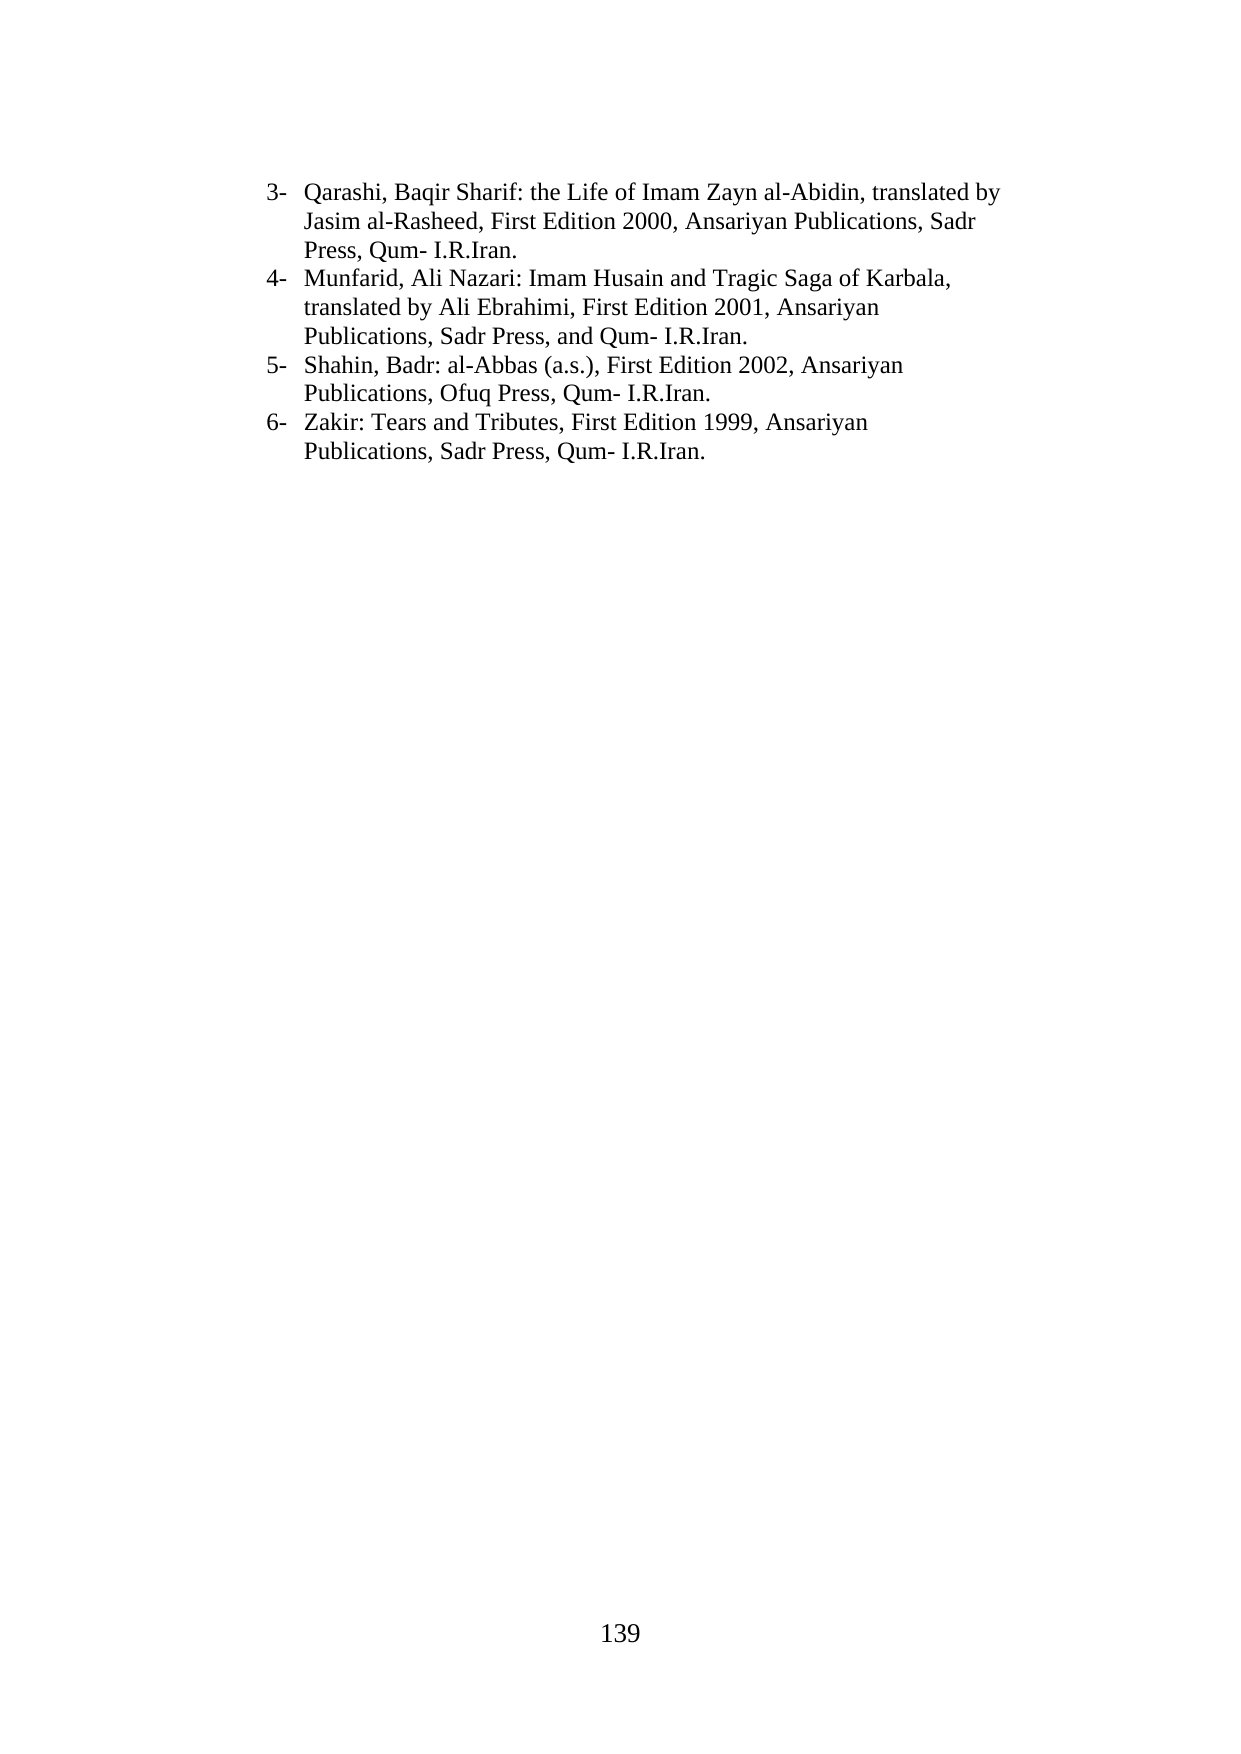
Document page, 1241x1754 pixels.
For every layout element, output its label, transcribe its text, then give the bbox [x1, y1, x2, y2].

text Qarashi, Baqir Sharif: the Life of Imam Zayn al-Abidin, translated by Jasim al-Rasheed, First Edition 2000, Ansariyan Publications, Sadr Press, Qum- I.R.Iran. [266, 177, 1004, 263]
text Zakir: Tears and Tributes, First Edition 1999, Ansariyan Publications, Sadr Press, Qum- I.R.Iran. [266, 407, 1004, 465]
text Munfarid, Ali Nazari: Imam Husain and Tragic Saga of Karbala, translated by Ali Ebrahimi, First Edition 2001, Ansariyan Publications, Sadr Press, and Qum- I.R.Iran. [266, 263, 1004, 350]
text Shahin, Badr: al-Abbas (a.s.), First Edition 2002, Ansariyan Publications, Ofuq Press, Qum- I.R.Iran. [266, 350, 1004, 407]
